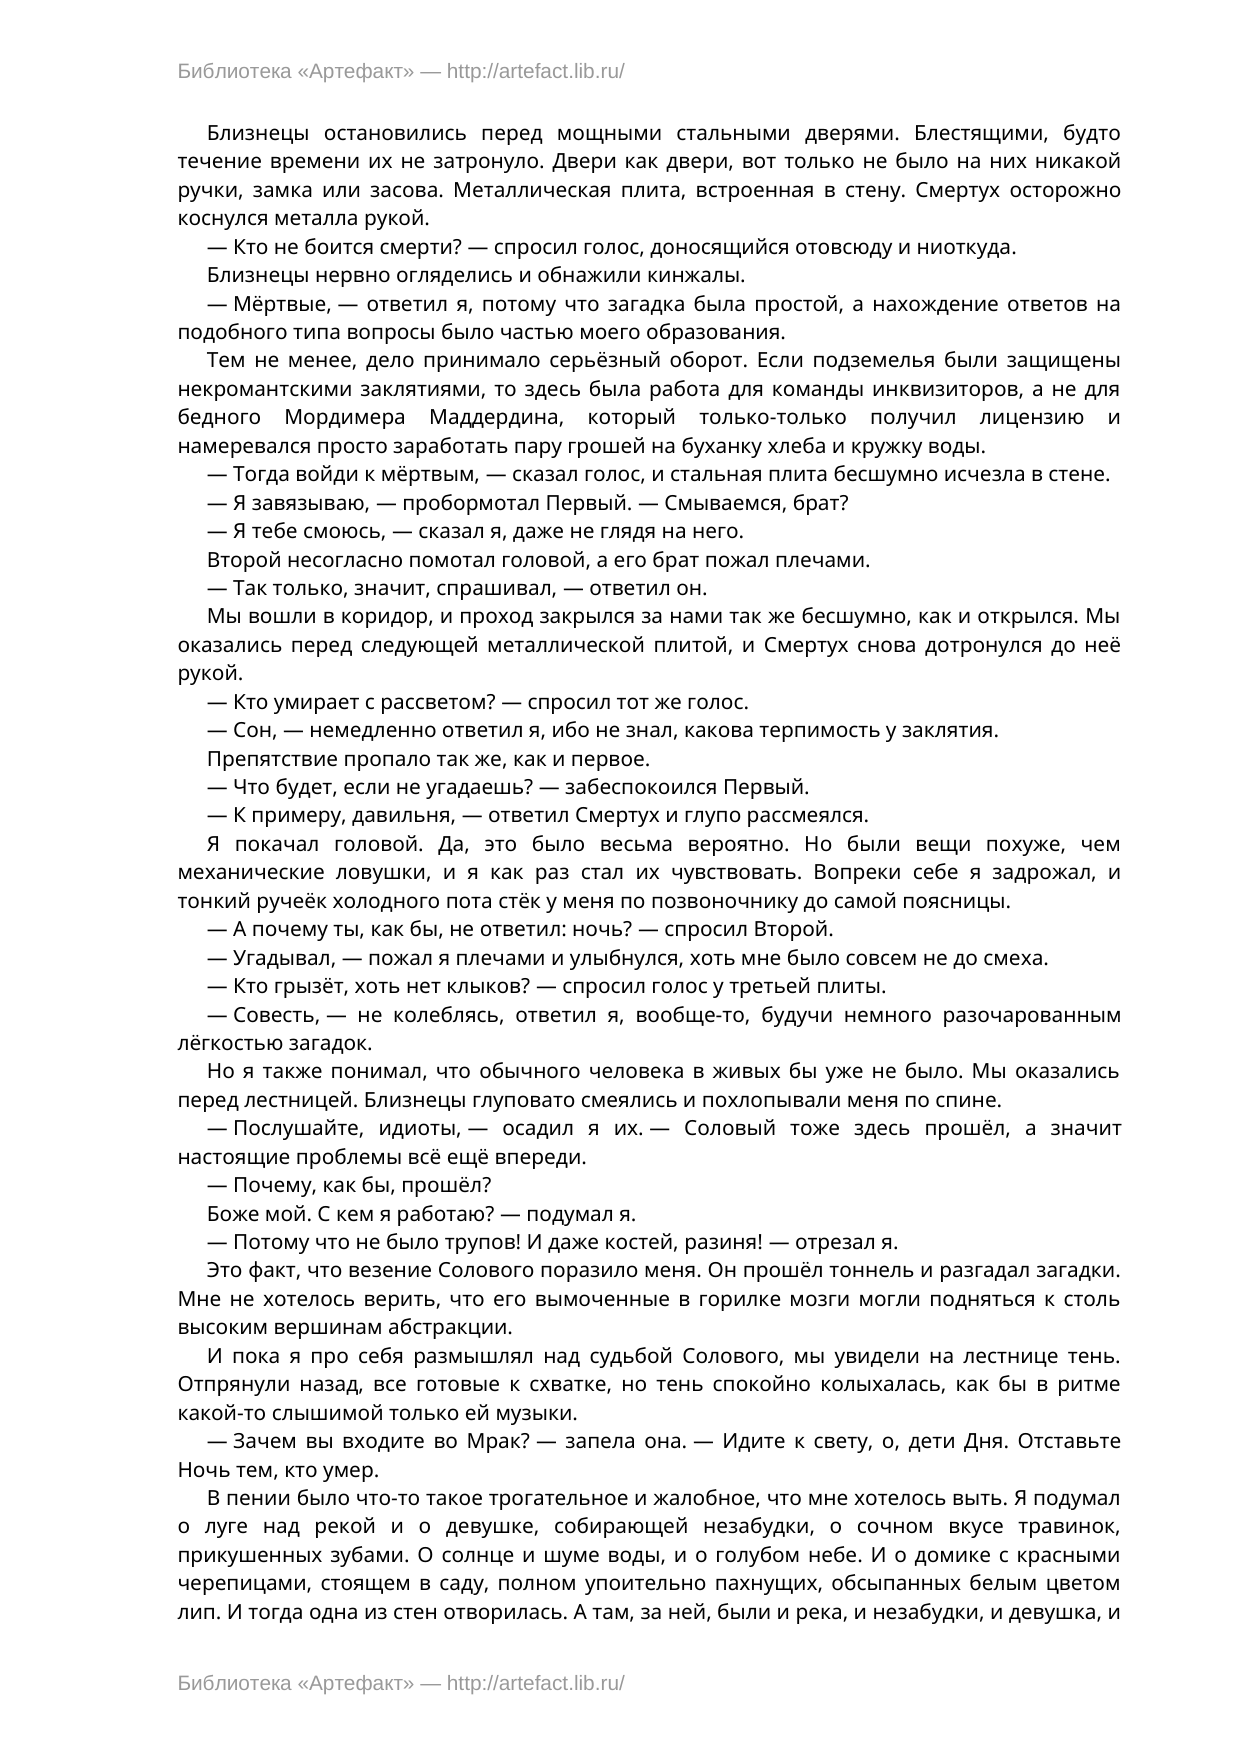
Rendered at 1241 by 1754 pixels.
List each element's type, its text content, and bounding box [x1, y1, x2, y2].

text И пока я про себя размышлял над судьбой Солового, мы увидели на лестнице тень. Отпрянули назад, все готовые к схватке, но тень спокойно колыхалась, как бы в ритме какой-то слышимой только ей музыки. [177, 1341, 1122, 1426]
text Близнецы нервно огляделись и обнажили кинжалы. [177, 260, 1122, 289]
text — Что будет, если не угадаешь? — забеспокоился Первый. [177, 772, 1122, 801]
text — Тогда войди к мёртвым, — сказал голос, и стальная плита бесшумно исчезла в стене. [177, 459, 1122, 488]
text Близнецы остановились перед мощными стальными дверями. Блестящими, будто течение времени их не затронуло. Двери как двери, вот только не было на них никакой ручки, замка или засова. Металлическая плита, встроенная в стену. Смертух осторожно коснулся металла рукой. [177, 118, 1122, 232]
text — Совесть, — не колеблясь, ответил я, вообще-то, будучи немного разочарованным лёгкостью загадок. [177, 1000, 1122, 1057]
text — Кто умирает с рассветом? — спросил тот же голос. [177, 687, 1122, 715]
text Боже мой. С кем я работаю? — подумал я. [177, 1199, 1122, 1227]
text — Мёртвые, — ответил я, потому что загадка была простой, а нахождение ответов на подобного типа вопросы было частью моего образования. [177, 289, 1122, 346]
text — Кто не боится смерти? — спросил голос, доносящийся отовсюду и ниоткуда. [177, 232, 1122, 260]
text Но я также понимал, что обычного человека в живых бы уже не было. Мы оказались перед лестницей. Близнецы глуповато смеялись и похлопывали меня по спине. [177, 1057, 1122, 1113]
text — Послушайте, идиоты, — осадил я их. — Соловый тоже здесь прошёл, а значит настоящие проблемы всё ещё впереди. [177, 1113, 1122, 1170]
text — Кто грызёт, хоть нет клыков? — спросил голос у третьей плиты. [177, 971, 1122, 1000]
text — Так только, значит, спрашивал, — ответил он. [177, 573, 1122, 602]
text — Я завязываю, — пробормотал Первый. — Смываемся, брат? [177, 488, 1122, 516]
text — Я тебе смоюсь, — сказал я, даже не глядя на него. [177, 516, 1122, 545]
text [177, 1483, 1122, 1625]
text Мы вошли в коридор, и проход закрылся за нами так же бесшумно, как и открылся. Мы оказались перед следующей металлической плитой, и Смертух снова дотронулся до неё рукой. [177, 602, 1122, 687]
text — Почему, как бы, прошёл? [177, 1170, 1122, 1199]
text Тем не менее, дело принимало серьёзный оборот. Если подземелья были защищены некромантскими заклятиями, то здесь была работа для команды инквизиторов, а не для бедного Мордимера Маддердина, который только-только получил лицензию и намеревался просто заработать пару грошей на буханку хлеба и кружку воды. [177, 346, 1122, 459]
text — Сон, — немедленно ответил я, ибо не знал, какова терпимость у заклятия. [177, 715, 1122, 744]
text Я покачал головой. Да, это было весьма вероятно. Но были вещи похуже, чем механические ловушки, и я как раз стал их чувствовать. Вопреки себе я задрожал, и тонкий ручеёк холодного пота стёк у меня по позвоночнику до самой поясницы. [177, 829, 1122, 914]
text Второй несогласно помотал головой, а его брат пожал плечами. [177, 545, 1122, 573]
text — Потому что не было трупов! И даже костей, разиня! — отрезал я. [177, 1227, 1122, 1256]
text — К примеру, давильня, — ответил Смертух и глупо рассмеялся. [177, 801, 1122, 829]
text — А почему ты, как бы, не ответил: ночь? — спросил Второй. [177, 914, 1122, 943]
text — Зачем вы входите во Мрак? — запела она. — Идите к свету, о, дети Дня. Отставьте Ночь тем, кто умер. [177, 1426, 1122, 1483]
text Препятствие пропало так же, как и первое. [177, 744, 1122, 772]
text — Угадывал, — пожал я плечами и улыбнулся, хоть мне было совсем не до смеха. [177, 943, 1122, 971]
text Это факт, что везение Солового поразило меня. Он прошёл тоннель и разгадал загадки. Мне не хотелось верить, что его вымоченные в горилке мозги могли подняться к столь высоким вершинам абстракции. [177, 1256, 1122, 1341]
